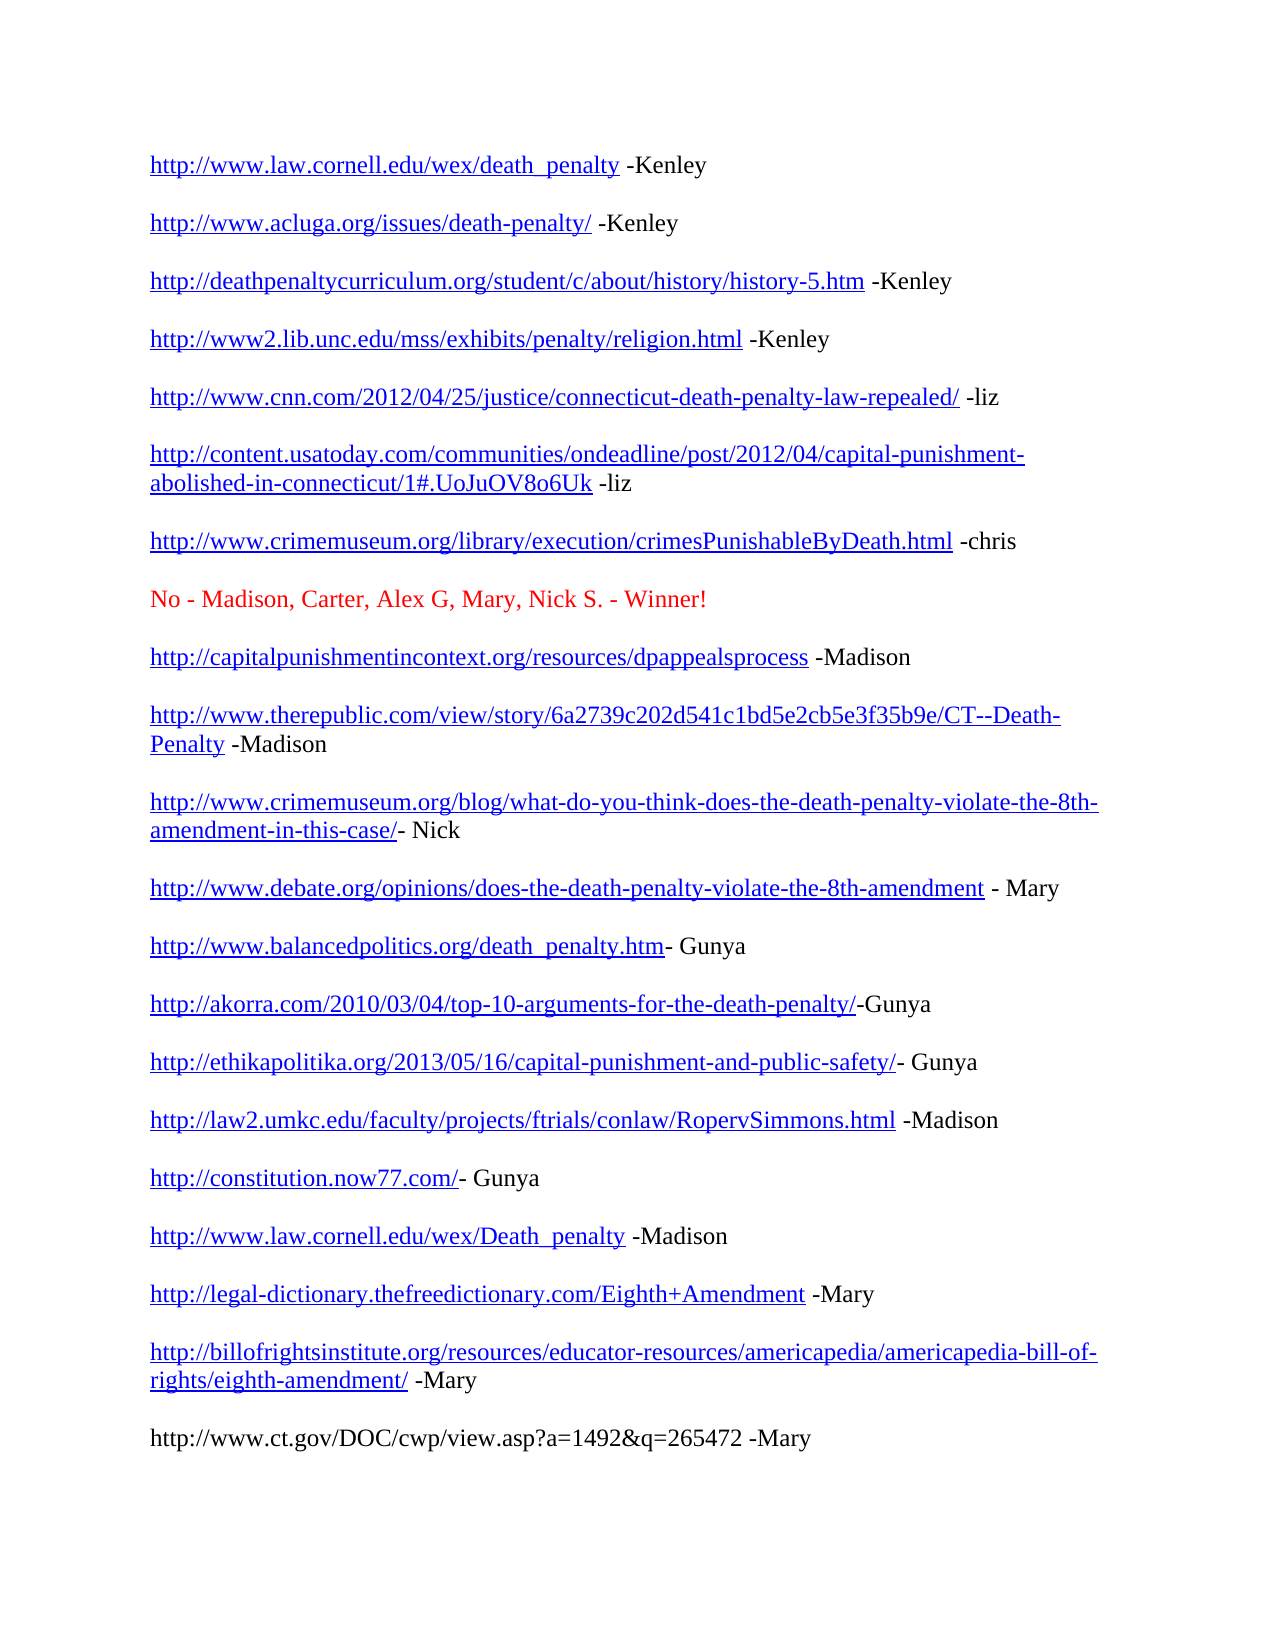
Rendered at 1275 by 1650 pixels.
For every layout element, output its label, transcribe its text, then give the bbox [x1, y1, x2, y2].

text http://www.therepublic.com/view/story/6a2739c202d541c1bd5e2cb5e3f35b9e/CT--Death-Penalty -Madison [150, 700, 1125, 757]
text http://content.usatoday.com/communities/ondeadline/post/2012/04/capital-punishment-abolished-in-connecticut/1#.UoJuOV8o6Uk -liz [150, 439, 1125, 497]
text http://www.crimemuseum.org/library/execution/crimesPunishableByDeath.html -chris [150, 526, 1125, 555]
text http://www.acluga.org/issues/death-penalty/ -Kenley [150, 208, 1125, 237]
text http://www.law.cornell.edu/wex/Death_penalty -Madison [150, 1221, 1125, 1249]
text http://ethikapolitika.org/2013/05/16/capital-punishment-and-public-safety/- Gunya [150, 1047, 1125, 1076]
text http://www.ct.gov/DOC/cwp/view.asp?a=1492&q=265472 -Mary [150, 1423, 1125, 1452]
text http://akorra.com/2010/03/04/top-10-arguments-for-the-death-penalty/-Gunya [150, 989, 1125, 1018]
text http://constitution.now77.com/- Gunya [150, 1163, 1125, 1192]
text http://www.balancedpolitics.org/death_penalty.htm- Gunya [150, 931, 1125, 960]
text http://capitalpunishmentincontext.org/resources/dpappealsprocess -Madison [150, 642, 1125, 671]
text http://www.debate.org/opinions/does-the-death-penalty-violate-the-8th-amendment - Mary [150, 873, 1125, 902]
text No - Madison, Carter, Alex G, Mary, Nick S. - Winner! [150, 584, 1125, 613]
text http://legal-dictionary.thefreedictionary.com/Eighth+Amendment -Mary [150, 1279, 1125, 1307]
text http://billofrightsinstitute.org/resources/educator-resources/americapedia/americapedia-bill-of-rights/eighth-amendment/ -Mary [150, 1337, 1125, 1394]
text http://www.law.cornell.edu/wex/death_penalty -Kenley [150, 150, 1125, 179]
text http://www.cnn.com/2012/04/25/justice/connecticut-death-penalty-law-repealed/ -liz [150, 382, 1125, 410]
text http://www.crimemuseum.org/blog/what-do-you-think-does-the-death-penalty-violate-the-8th-amendment-in-this-case/- Nick [150, 787, 1125, 844]
text http://deathpenaltycurriculum.org/student/c/about/history/history-5.htm -Kenley [150, 266, 1125, 294]
text http://www2.lib.unc.edu/mss/exhibits/penalty/religion.html -Kenley [150, 324, 1125, 352]
text http://law2.umkc.edu/faculty/projects/ftrials/conlaw/RopervSimmons.html -Madison [150, 1105, 1125, 1134]
